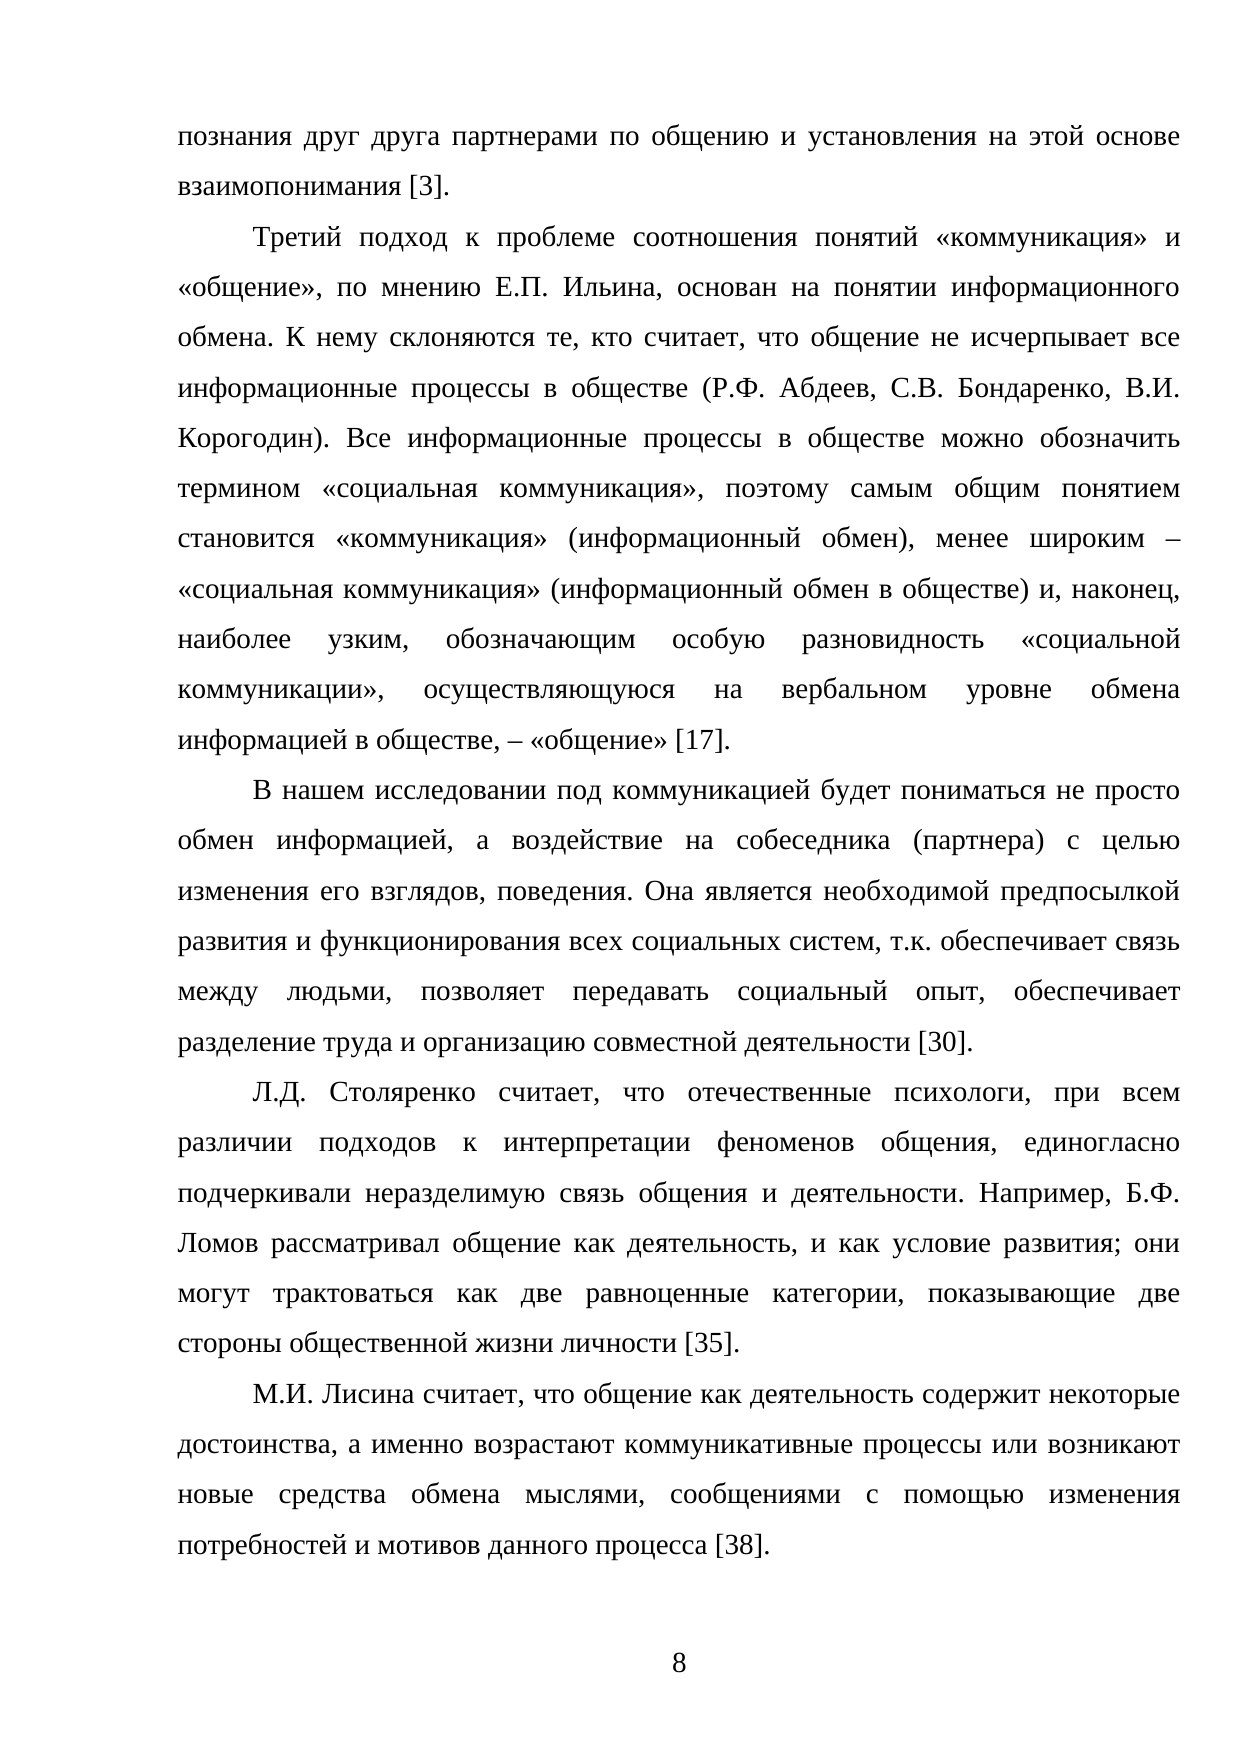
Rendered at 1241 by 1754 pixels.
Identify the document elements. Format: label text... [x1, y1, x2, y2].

text Л.Д. Столяренко считает, что отечественные психологи, при всем различии подходов к интерпретации феноменов общения, единогласно подчеркивали неразделимую связь общения и деятельности. Например, Б.Ф. Ломов рассматривал общение как деятельность, и как условие развития; они могут трактоваться как две равноценные категории, показывающие две стороны общественной жизни личности [35]. [177, 1074, 1181, 1359]
text М.И. Лисина считает, что общение как деятельность содержит некоторые достоинства, а именно возрастают коммуникативные процессы или возникают новые средства обмена мыслями, сообщениями с помощью изменения потребностей и мотивов данного процесса [38]. [177, 1376, 1181, 1560]
text В нашем исследовании под коммуникацией будет пониматься не просто обмен информацией, а воздействие на собеседника (партнера) с целью изменения его взглядов, поведения. Она является необходимой предпосылкой развития и функционирования всех социальных систем, т.к. обеспечивает связь между людьми, позволяет передавать социальный опыт, обеспечивает разделение труда и организацию совместной деятельности [30]. [177, 772, 1181, 1057]
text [177, 118, 1181, 202]
text Третий подход к проблеме соотношения понятий «коммуникация» и «общение», по мнению Е.П. Ильина, основан на понятии информационного обмена. К нему склоняются те, кто считает, что общение не исчерпывает все информационные процессы в обществе (Р.Ф. Абдеев, С.В. Бондаренко, В.И. Корогодин). Все информационные процессы в обществе можно обозначить термином «социальная коммуникация», поэтому самым общим понятием становится «коммуникация» (информационный обмен), менее широким – «социальная коммуникация» (информационный обмен в обществе) и, наконец, наиболее узким, обозначающим особую разновидность «социальной коммуникации», осуществляющуюся на вербальном уровне обмена информацией в обществе, – «общение» [17]. [177, 219, 1181, 755]
